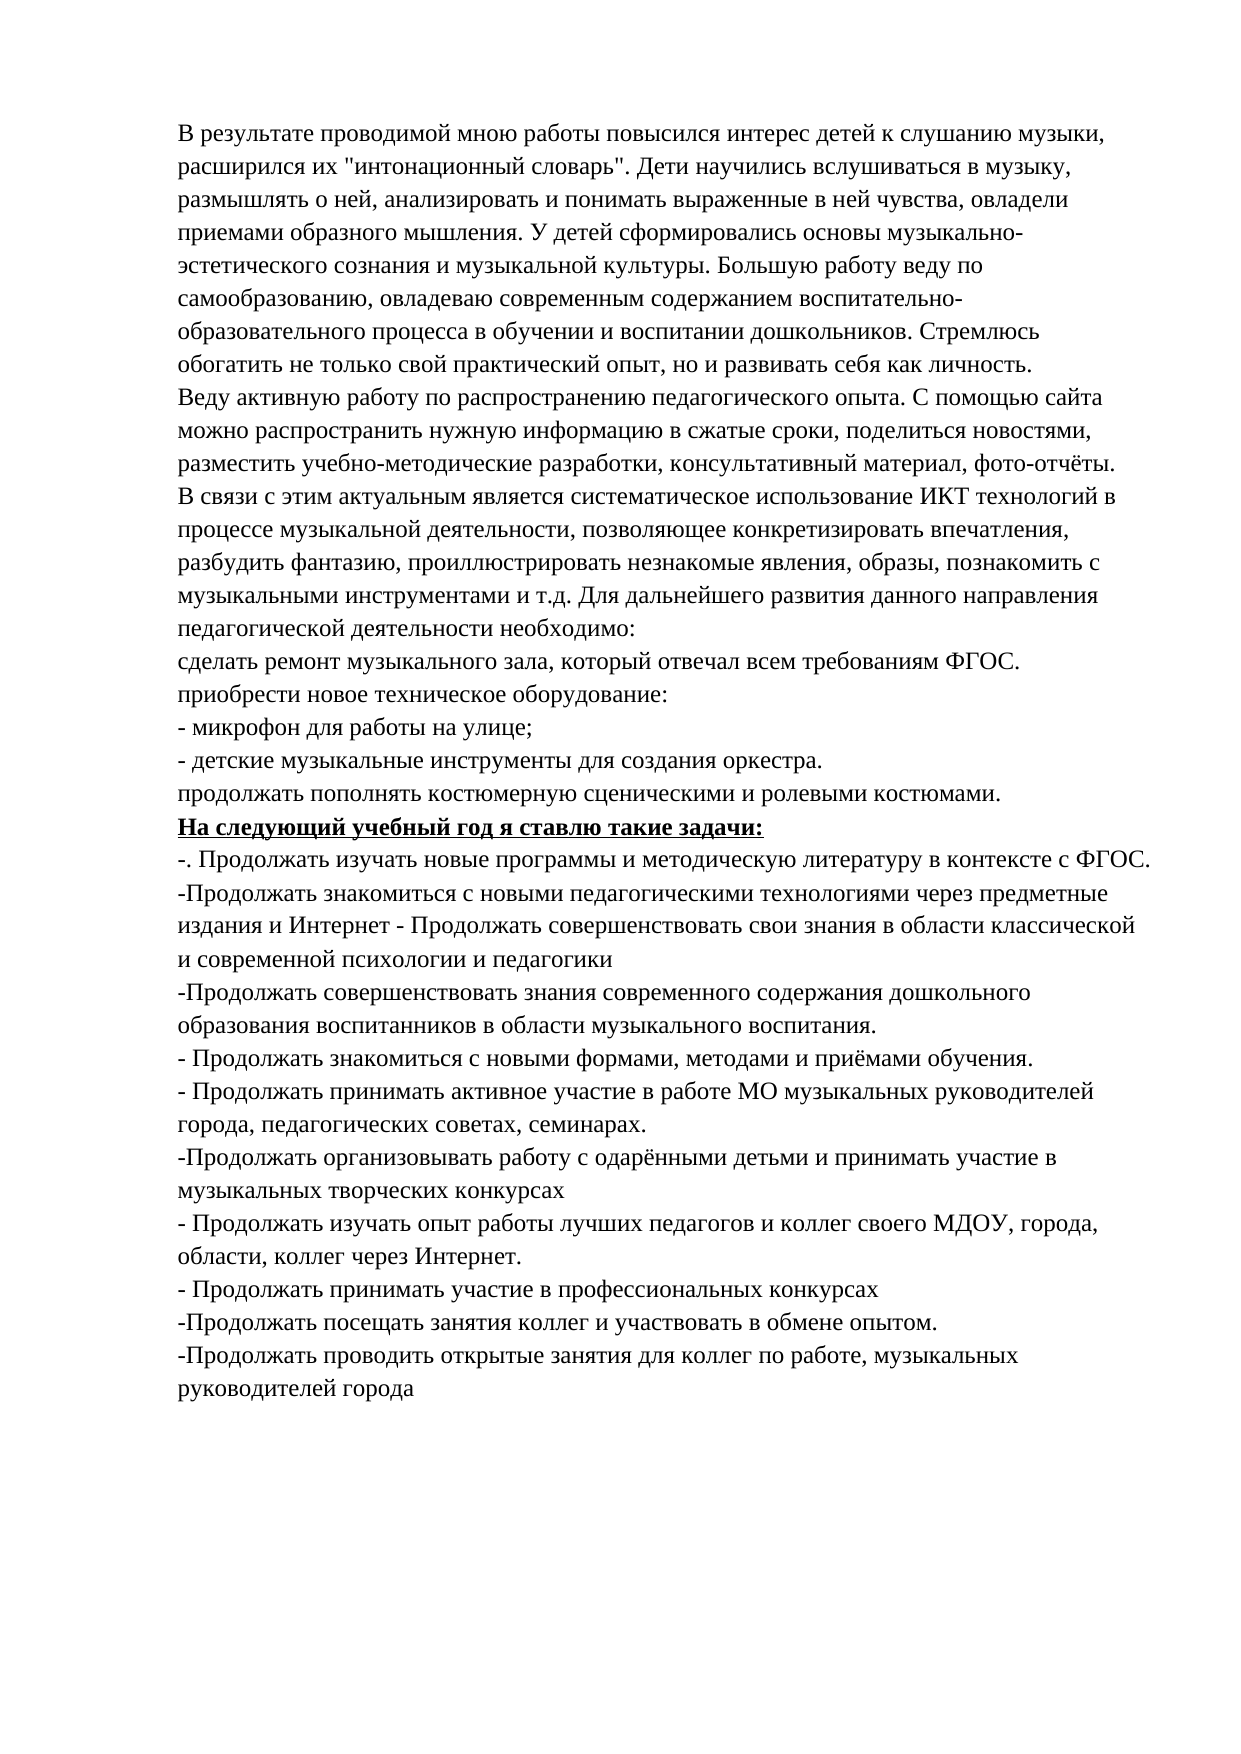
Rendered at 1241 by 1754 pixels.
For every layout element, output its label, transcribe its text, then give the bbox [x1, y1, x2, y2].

text - Продолжать принимать активное участие в работе МО музыкальных руководителей города, педагогических советах, семинарах. [177, 1076, 1152, 1137]
text -Продолжать проводить открытые занятия для коллег по работе, музыкальных руководителей города [177, 1340, 1152, 1402]
text - Продолжать знакомиться с новыми формами, методами и приёмами обучения. [177, 1043, 1152, 1071]
text приобрести новое техническое оборудование: [177, 679, 1152, 708]
text - микрофон для работы на улице; [177, 712, 1152, 741]
text продолжать пополнять костюмерную сценическими и ролевыми костюмами. [177, 778, 1152, 807]
text -Продолжать совершенствовать знания современного содержания дошкольного образования воспитанников в области музыкального воспитания. [177, 977, 1152, 1038]
text -. Продолжать изучать новые программы и методическую литературу в контексте с ФГОС. [177, 844, 1152, 873]
text -Продолжать посещать занятия коллег и участвовать в обмене опытом. [177, 1307, 1152, 1336]
text - Продолжать принимать участие в профессиональных конкурсах [177, 1274, 1152, 1303]
text сделать ремонт музыкального зала, который отвечал всем требованиям ФГОС. [177, 646, 1152, 675]
text - детские музыкальные инструменты для создания оркестра. [177, 746, 1152, 774]
text В результате проводимой мною работы повысился интерес детей к слушанию музыки, расширился их "интонационный словарь". Дети научились вслушиваться в музыку, размышлять о ней, анализировать и понимать выраженные в ней чувства, овладели приемами образного мышления. У детей сформировались основы музыкально-эстетического сознания и музыкальной культуры. Большую работу веду по самообразованию, овладеваю современным содержанием воспитательно-образовательного процесса в обучении и воспитании дошкольников. Стремлюсь обогатить не только свой практический опыт, но и развивать себя как личность. [177, 118, 1152, 378]
text На следующий учебный год я ставлю такие задачи: [177, 812, 1152, 840]
text -Продолжать знакомиться с новыми педагогическими технологиями через предметные издания и Интернет - Продолжать совершенствовать свои знания в области классической и современной психологии и педагогики [177, 878, 1152, 972]
text Веду активную работу по распространению педагогического опыта. С помощью сайта можно распространить нужную информацию в сжатые сроки, поделиться новостями, разместить учебно-методические разработки, консультативный материал, фото-отчёты. [177, 382, 1152, 477]
text В связи с этим актуальным является систематическое использование ИКТ технологий в процессе музыкальной деятельности, позволяющее конкретизировать впечатления, разбудить фантазию, проиллюстрировать незнакомые явления, образы, познакомить с музыкальными инструментами и т.д. Для дальнейшего развития данного направления педагогической деятельности необходимо: [177, 481, 1152, 642]
text -Продолжать организовывать работу с одарёнными детьми и принимать участие в музыкальных творческих конкурсах [177, 1142, 1152, 1203]
text - Продолжать изучать опыт работы лучших педагогов и коллег своего МДОУ, города, области, коллег через Интернет. [177, 1208, 1152, 1269]
